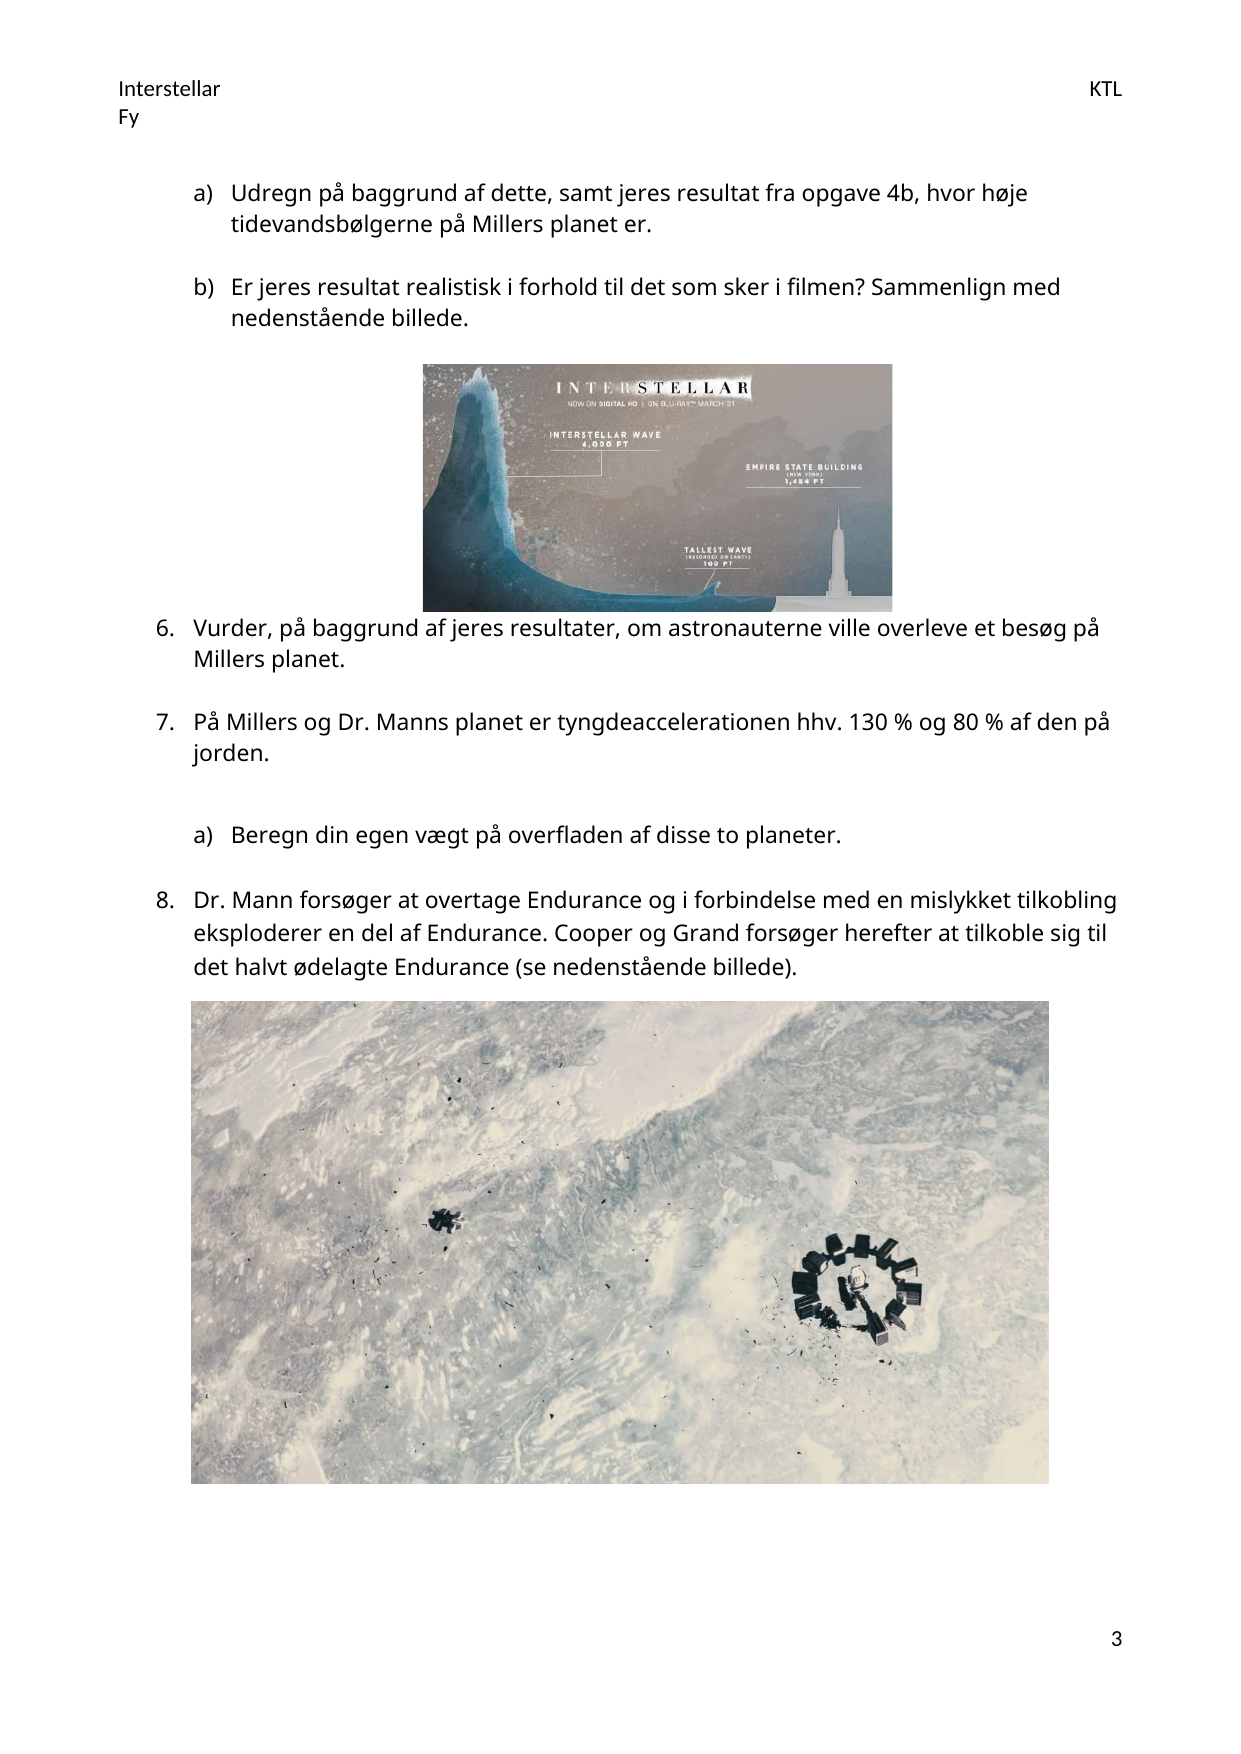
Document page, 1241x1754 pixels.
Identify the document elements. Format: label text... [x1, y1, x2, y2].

list Er jeres resultat realistisk i forhold til det som sker i filmen? Sammenlign med nedenstående billede. [193, 271, 1122, 333]
list Udregn på baggrund af dette, samt jeres resultat fra opgave 4b, hvor høje tidevandsbølgerne på Millers planet er. [193, 177, 1122, 240]
list Dr. Mann forsøger at overtage Endurance og i forbindelse med en mislykket tilkobling eksploderer en del af Endurance. Cooper og Grand forsøger herefter at tilkoble sig til det halvt ødelagte Endurance (se nedenstående billede). [156, 883, 1122, 982]
list Vurder, på baggrund af jeres resultater, om astronauterne ville overleve et besøg på Millers planet. [156, 612, 1122, 674]
list På Millers og Dr. Manns planet er tyngdeaccelerationen hhv. 130 % og 80 % af den på jorden. [156, 706, 1122, 768]
list Beregn din egen vægt på overfladen af disse to planeter. [193, 818, 1122, 850]
picture [191, 1001, 1049, 1484]
picture [422, 364, 893, 612]
